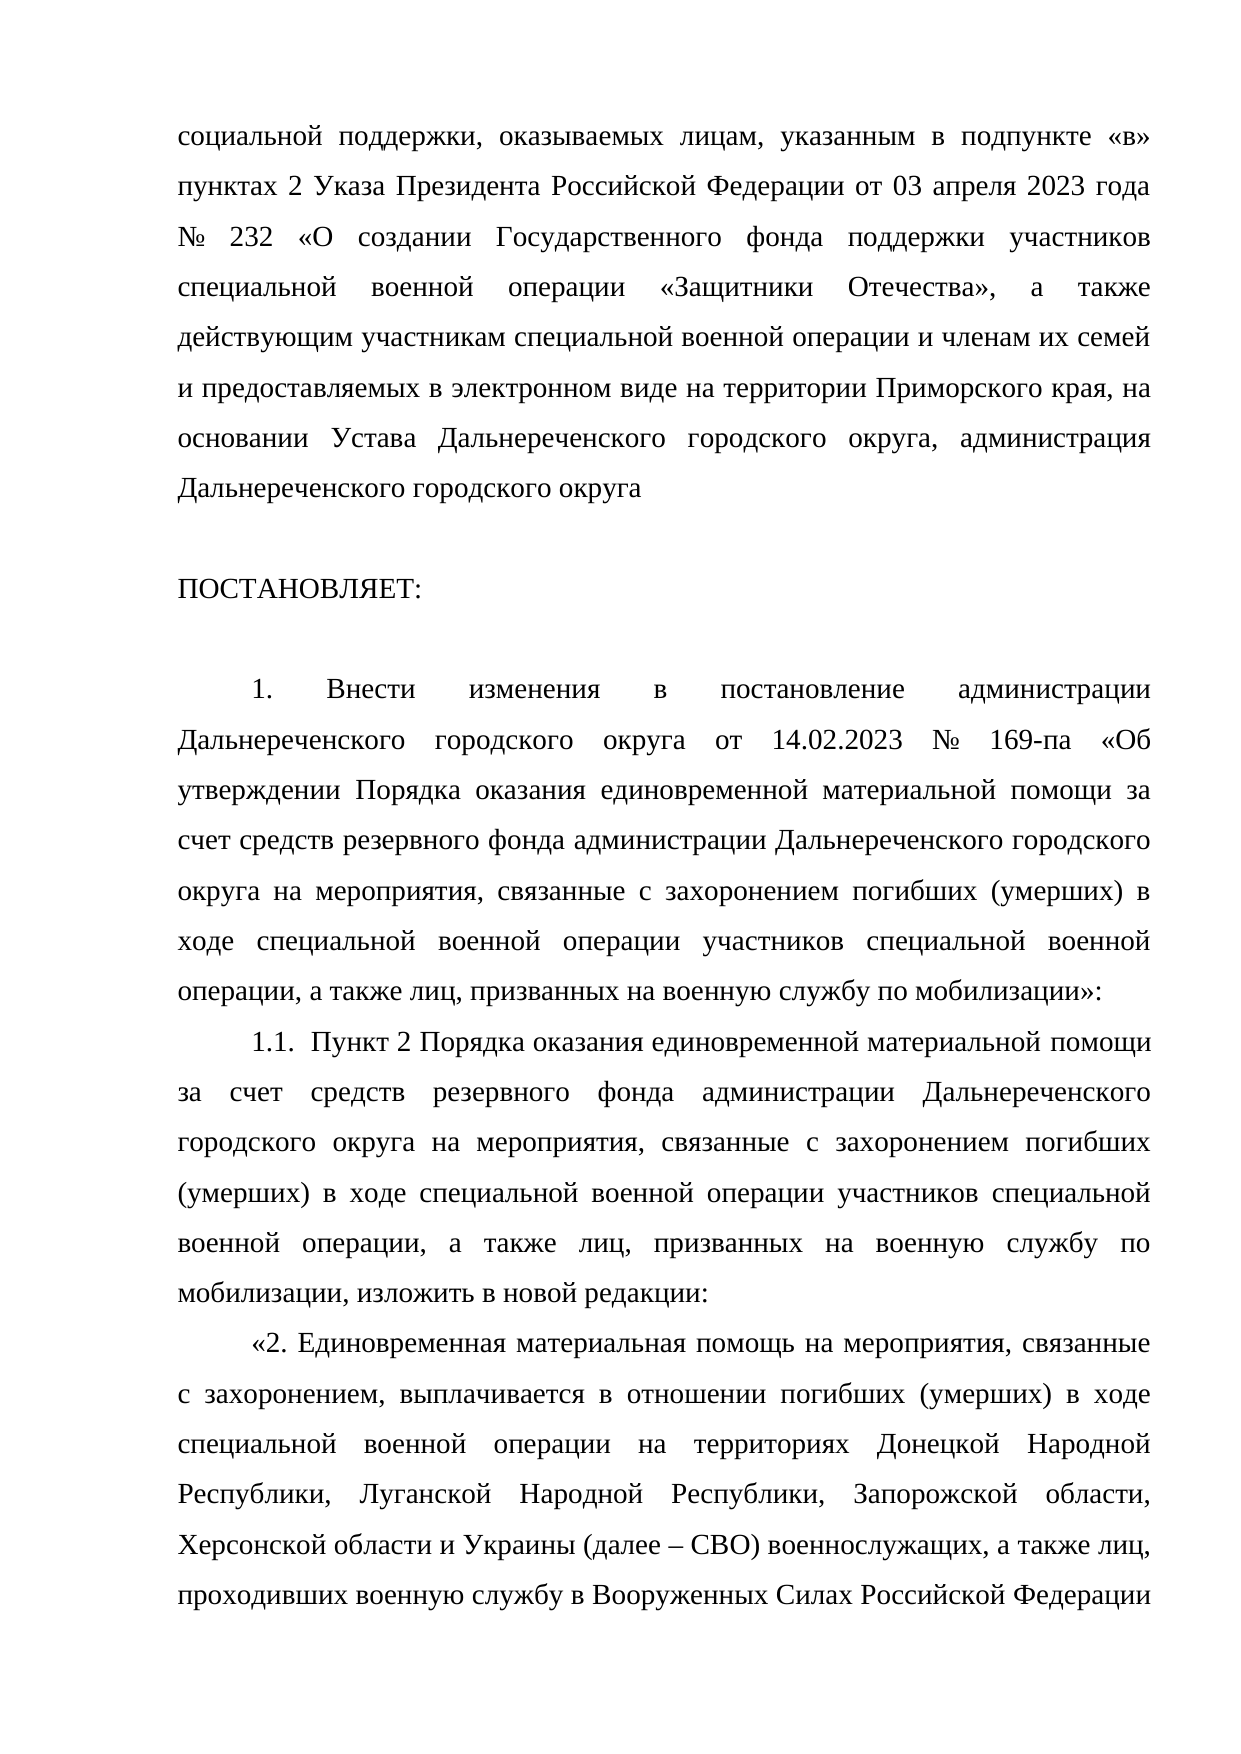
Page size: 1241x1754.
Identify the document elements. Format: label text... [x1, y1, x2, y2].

text ПОСТАНОВЛЯЕТ: [177, 571, 1152, 604]
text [177, 1326, 1152, 1611]
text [177, 118, 1152, 504]
text 1. Внести изменения в постановление администрации Дальнереченского городского округа от 14.02.2023 № 169-па «Об утверждении Порядка оказания единовременной материальной помощи за счет средств резервного фонда администрации Дальнереченского городского округа на мероприятия, связанные с захоронением погибших (умерших) в ходе специальной военной операции участников специальной военной операции, а также лиц, призванных на военную службу по мобилизации»: [177, 672, 1152, 1007]
text 1.1. Пункт 2 Порядка оказания единовременной материальной помощи за счет средств резервного фонда администрации Дальнереченского городского округа на мероприятия, связанные с захоронением погибших (умерших) в ходе специальной военной операции участников специальной военной операции, а также лиц, призванных на военную службу по мобилизации, изложить в новой редакции: [177, 1024, 1152, 1309]
